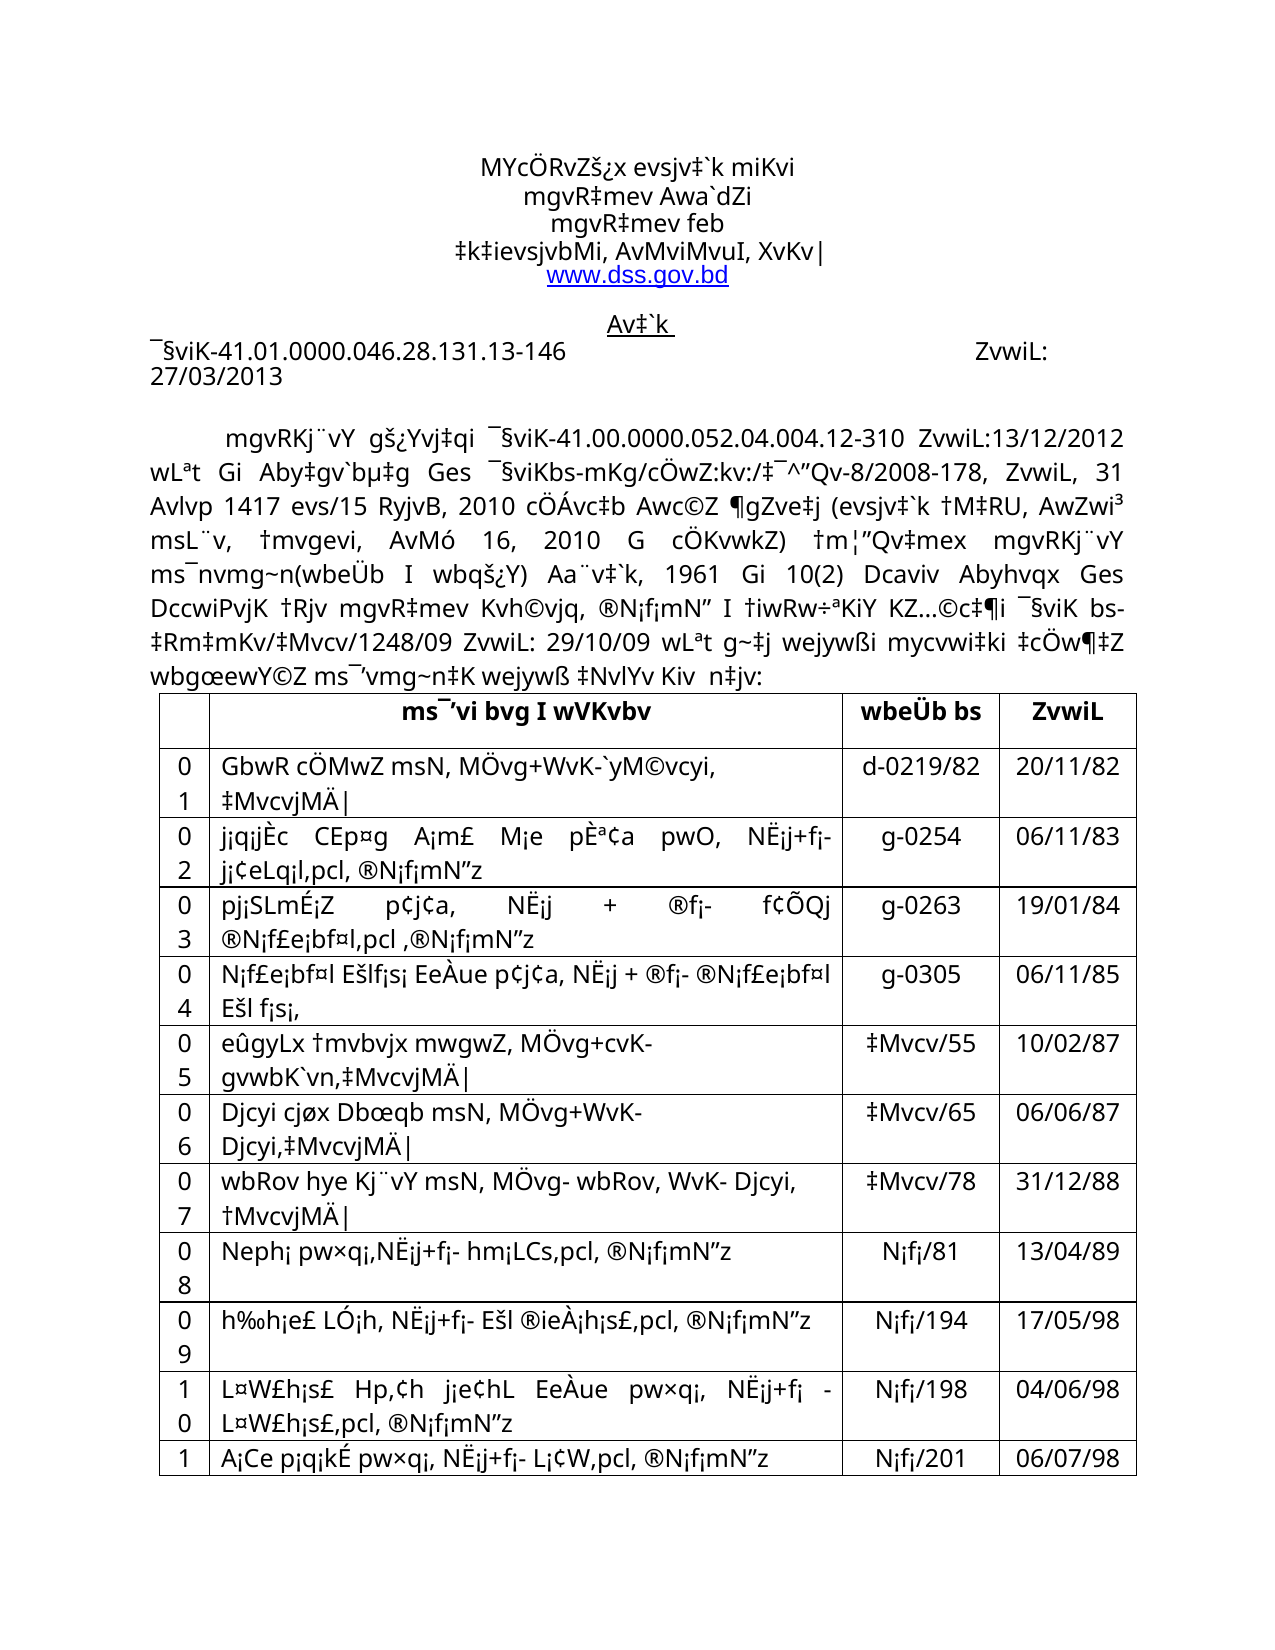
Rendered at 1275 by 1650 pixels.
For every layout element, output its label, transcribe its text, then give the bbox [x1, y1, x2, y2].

table_cell 06/11/85 [1000, 957, 1136, 1025]
table_cell eûgyLx †mvbvjx mwgwZ, MÖvg+cvK-gvwbK`vn,‡MvcvjMÄ| [210, 1026, 842, 1094]
table_cell 06/07/98 [1000, 1441, 1136, 1475]
text www.dss.gov.bd [150, 266, 1125, 288]
table_cell 17/05/98 [1000, 1303, 1136, 1371]
table_cell 08 [160, 1233, 209, 1301]
table_cell 20/11/82 [1000, 749, 1136, 817]
table_cell 11 [160, 1441, 209, 1475]
table_cell N¡f¡/81 [843, 1233, 999, 1301]
table_cell 01 [160, 749, 209, 817]
table_cell 04/06/98 [1000, 1372, 1136, 1440]
table_cell 04 [160, 957, 209, 1025]
table_cell N¡f¡/194 [843, 1303, 999, 1371]
table_cell 10/02/87 [1000, 1026, 1136, 1094]
table_cell ‡Mvcv/65 [843, 1095, 999, 1163]
table_cell wbRov hye Kj¨vY msN, MÖvg- wbRov, WvK- Djcyi, †MvcvjMÄ| [210, 1164, 842, 1232]
table_cell 06/06/87 [1000, 1095, 1136, 1163]
table_cell g-0305 [843, 957, 999, 1025]
table_cell g-0263 [843, 888, 999, 956]
table_header ms¯’vi bvg I wVKvbv [210, 694, 842, 748]
table_cell 06/11/83 [1000, 818, 1136, 886]
table_cell h‰h¡e£ LÓ¡h, NË¡j+f¡- Ešl ®ieÀ¡h¡s£,pcl, ®N¡f¡mN”z [210, 1303, 842, 1371]
table_cell pj¡SLmÉ¡Z p¢j¢a, NË¡j + ®f¡- f¢ÕQj ®N¡f£e¡bf¤l,pcl ,®N¡f¡mN”z [210, 888, 842, 956]
table_cell j¡q¡jÈc CEp¤g A¡m£ M¡e pÈª¢a pwO, NË¡j+f¡- j¡¢eLq¡l,pcl, ®N¡f¡mN”z [210, 818, 842, 886]
table_cell 09 [160, 1303, 209, 1371]
text mgvRKj¨vY gš¿Yvj‡qi ¯§viK-41.00.0000.052.04.004.12-310 ZvwiL:13/12/2012 wLªt Gi Aby‡gv`bµ‡g Ges ¯§viKbs-mKg/cÖwZ:kv:/‡¯^”Qv-8/2008-178, ZvwiL, 31 Avlvp 1417 evs/15 RyjvB, 2010 cÖÁvc‡b Awc©Z ¶gZve‡j (evsjv‡`k †M‡RU, AwZwi³ msL¨v, †mvgevi, AvMó 16, 2010 G cÖKvwkZ) †m¦”Qv‡mex mgvRKj¨vY ms¯nvmg~n(wbeÜb I wbqš¿Y) Aa¨v‡`k, 1961 Gi 10(2) Dcaviv Abyhvqx Ges DccwiPvjK †Rjv mgvR‡mev Kvh©vjq, ®N¡f¡mN” I †iwRw÷ªKiY KZ…©c‡¶i ¯§viK bs-‡Rm‡mKv/‡Mvcv/1248/09 ZvwiL: 29/10/09 wLªt g~‡j wejywßi mycvwi‡ki ‡cÖw¶‡Z wbgœewY©Z ms¯’vmg~n‡K wejywß ‡NvlYv Kiv n‡jv: [150, 420, 1125, 693]
table_header [160, 694, 209, 748]
table_cell g-0254 [843, 818, 999, 886]
text ¯§viK-41.01.0000.046.28.131.13-146 ZvwiL: 27/03/2013 [150, 339, 1125, 393]
text ‡k‡ievsjvbMi, AvMviMvuI, XvKv| [150, 238, 1125, 266]
table_cell 05 [160, 1026, 209, 1094]
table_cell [210, 1441, 842, 1475]
table_cell 31/12/88 [1000, 1164, 1136, 1232]
table_cell ‡Mvcv/78 [843, 1164, 999, 1232]
table_cell GbwR cÖMwZ msN, MÖvg+WvK-`yM©vcyi, ‡MvcvjMÄ| [210, 749, 842, 817]
table_header ZvwiL [1000, 694, 1136, 748]
table_cell 13/04/89 [1000, 1233, 1136, 1301]
table_cell Neph¡ pw×q¡,NË¡j+f¡- hm¡LCs,pcl, ®N¡f¡mN”z [210, 1233, 842, 1301]
table_cell ‡Mvcv/55 [843, 1026, 999, 1094]
text MYcÖRvZš¿x evsjv‡`k miKvi [150, 150, 1125, 184]
table_cell N¡f¡/201 [843, 1441, 999, 1475]
table_cell 02 [160, 818, 209, 886]
table_cell 03 [160, 888, 209, 956]
text mgvR‡mev feb [150, 211, 1125, 238]
table_cell 10 [160, 1372, 209, 1440]
text mgvR‡mev Awa`dZi [150, 184, 1125, 211]
table_cell d-0219/82 [843, 749, 999, 817]
table_cell 06 [160, 1095, 209, 1163]
table_cell 19/01/84 [1000, 888, 1136, 956]
table_cell L¤W£h¡s£ Hp,¢h j¡e¢hL EeÀue pw×q¡, NË¡j+f¡ - L¤W£h¡s£,pcl, ®N¡f¡mN”z [210, 1372, 842, 1440]
table_cell N¡f£e¡bf¤l Ešlf¡s¡ EeÀue p¢j¢a, NË¡j + ®f¡- ®N¡f£e¡bf¤l Ešl f¡s¡, [210, 957, 842, 1025]
table_cell N¡f¡/198 [843, 1372, 999, 1440]
table_cell Djcyi cjøx Dbœqb msN, MÖvg+WvK-Djcyi,‡MvcvjMÄ| [210, 1095, 842, 1163]
text Av‡`k [150, 311, 1125, 339]
table_header wbeÜb bs [843, 694, 999, 748]
table_cell 07 [160, 1164, 209, 1232]
